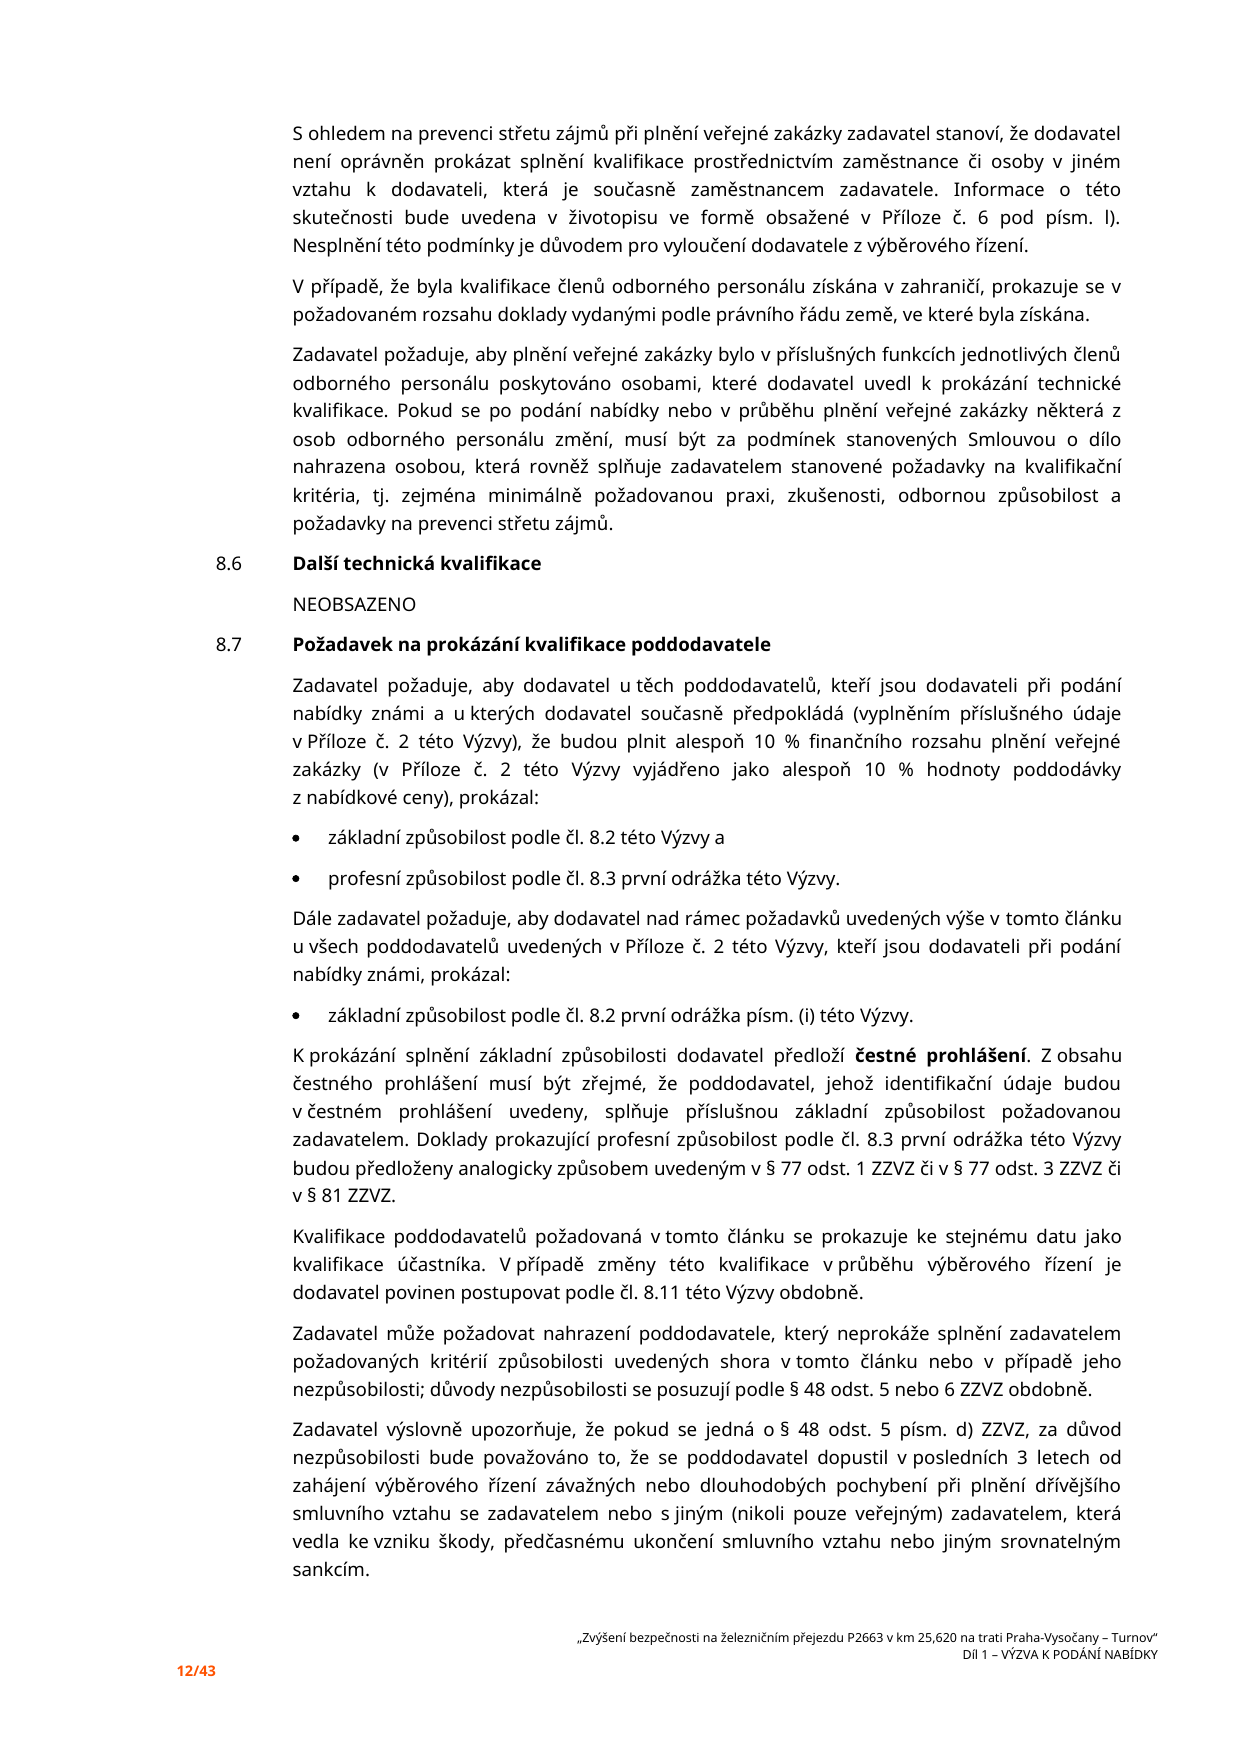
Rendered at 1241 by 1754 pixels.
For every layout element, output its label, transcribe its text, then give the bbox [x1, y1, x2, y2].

text Požadavek na prokázání kvalifikace poddodavatele [216, 631, 1122, 657]
text V případě, že byla kvalifikace členů odborného personálu získána v zahraničí, prokazuje se v požadovaném rozsahu doklady vydanými podle právního řádu země, ve které byla získána. [292, 273, 1122, 327]
text S ohledem na prevenci střetu zájmů při plnění veřejné zakázky zadavatel stanoví, že dodavatel není oprávněn prokázat splnění kvalifikace prostřednictvím zaměstnance či osoby v jiném vztahu k dodavateli, která je současně zaměstnancem zadavatele. Informace o této skutečnosti bude uvedena v životopisu ve formě obsažené v Příloze č. 6 pod písm. l). Nesplnění této podmínky je důvodem pro vyloučení dodavatele z výběrového řízení. [292, 121, 1122, 258]
text Další technická kvalifikace [216, 550, 1122, 576]
text Zadavatel požaduje, aby plnění veřejné zakázky bylo v příslušných funkcích jednotlivých členů odborného personálu poskytováno osobami, které dodavatel uvedl k prokázání technické kvalifikace. Pokud se po podání nabídky nebo v průběhu plnění veřejné zakázky některá z osob odborného personálu změní, musí být za podmínek stanovených Smlouvou o dílo nahrazena osobou, která rovněž splňuje zadavatelem stanovené požadavky na kvalifikační kritéria, tj. zejména minimálně požadovanou praxi, zkušenosti, odbornou způsobilost a požadavky na prevenci střetu zájmů. [292, 342, 1122, 535]
text základní způsobilost podle čl. 8.2 první odrážka písm. (i) této Výzvy. [292, 1002, 1122, 1028]
text Dále zadavatel požaduje, aby dodavatel nad rámec požadavků uvedených výše v tomto článku u všech poddodavatelů uvedených v Příloze č. 2 této Výzvy, kteří jsou dodavateli při podání nabídky známi, prokázal: [292, 906, 1122, 987]
text Zadavatel může požadovat nahrazení poddodavatele, který neprokáže splnění zadavatelem požadovaných kritérií způsobilosti uvedených shora v tomto článku nebo v případě jeho nezpůsobilosti; důvody nezpůsobilosti se posuzují podle § 48 odst. 5 nebo 6 ZZVZ obdobně. [292, 1320, 1122, 1401]
text profesní způsobilost podle čl. 8.3 první odrážka této Výzvy. [292, 865, 1122, 891]
text Zadavatel výslovně upozorňuje, že pokud se jedná o § 48 odst. 5 písm. d) ZZVZ, za důvod nezpůsobilosti bude považováno to, že se poddodavatel dopustil v posledních 3 letech od zahájení výběrového řízení závažných nebo dlouhodobých pochybení při plnění dřívějšího smluvního vztahu se zadavatelem nebo s jiným (nikoli pouze veřejným) zadavatelem, která vedla ke vzniku škody, předčasnému ukončení smluvního vztahu nebo jiným srovnatelným sankcím. [292, 1416, 1122, 1582]
text základní způsobilost podle čl. 8.2 této Výzvy a [292, 824, 1122, 850]
text Kvalifikace poddodavatelů požadovaná v tomto článku se prokazuje ke stejnému datu jako kvalifikace účastníka. V případě změny této kvalifikace v průběhu výběrového řízení je dodavatel povinen postupovat podle čl. 8.11 této Výzvy obdobně. [292, 1223, 1122, 1305]
text K prokázání splnění základní způsobilosti dodavatel předloží čestné prohlášení. Z obsahu čestného prohlášení musí být zřejmé, že poddodavatel, jehož identifikační údaje budou v čestném prohlášení uvedeny, splňuje příslušnou základní způsobilost požadovanou zadavatelem. Doklady prokazující profesní způsobilost podle čl. 8.3 první odrážka této Výzvy budou předloženy analogicky způsobem uvedeným v § 77 odst. 1 ZZVZ či v § 77 odst. 3 ZZVZ či v § 81 ZZVZ. [292, 1043, 1122, 1208]
text Zadavatel požaduje, aby dodavatel u těch poddodavatelů, kteří jsou dodavateli při podání nabídky známi a u kterých dodavatel současně předpokládá (vyplněním příslušného údaje v Příloze č. 2 této Výzvy), že budou plnit alespoň 10 % finančního rozsahu plnění veřejné zakázky (v Příloze č. 2 této Výzvy vyjádřeno jako alespoň 10 % hodnoty poddodávky z nabídkové ceny), prokázal: [292, 672, 1122, 809]
text NEOBSAZENO [292, 591, 1122, 616]
